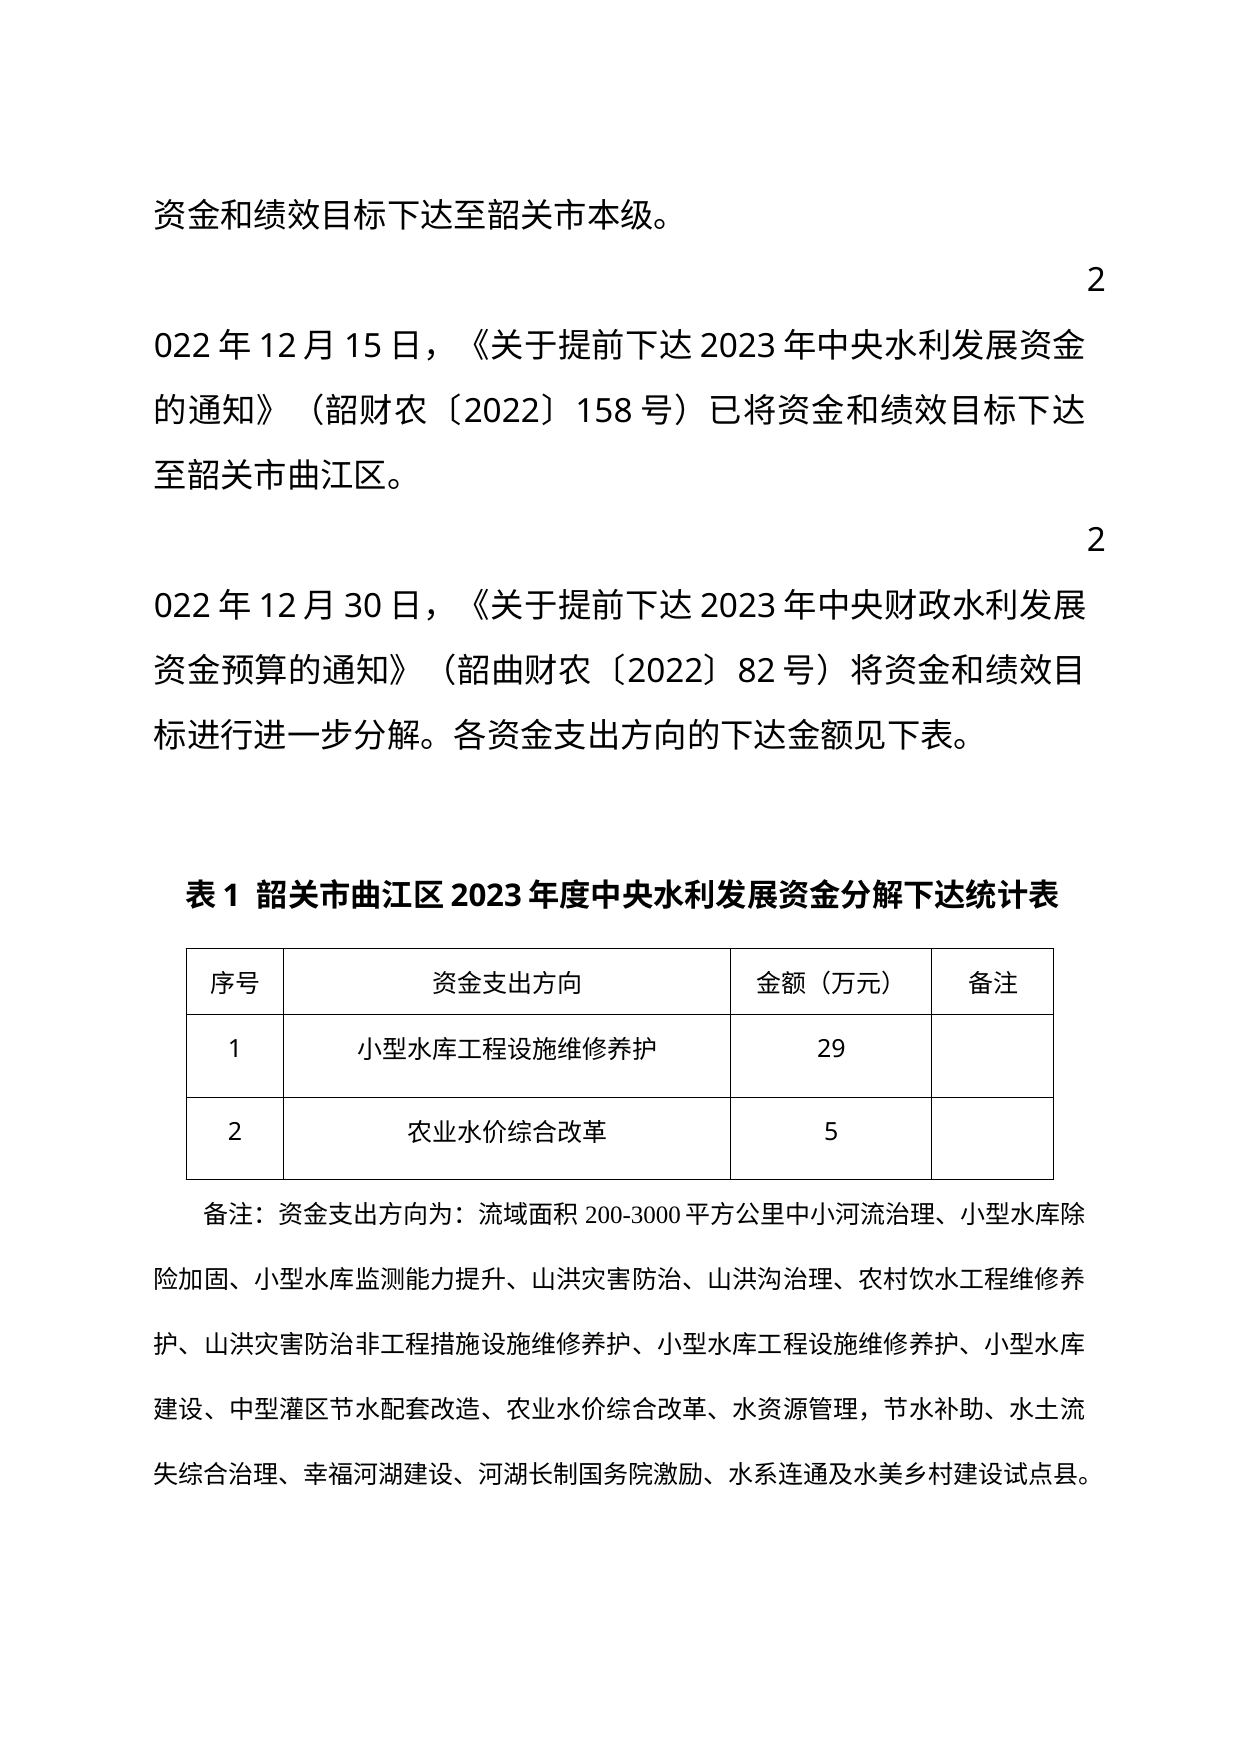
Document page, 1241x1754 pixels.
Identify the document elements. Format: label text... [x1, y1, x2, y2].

table_header 备注 [932, 949, 1053, 1014]
table_cell 1 [187, 1015, 283, 1097]
table_header 金额（万元） [731, 949, 931, 1014]
text 备注：资金支出方向为：流域面积200-3000平方公里中小河流治理、小型水库除险加固、小型水库监测能力提升、山洪灾害防治、山洪沟治理、农村饮水工程维修养护、山洪灾害防治非工程措施设施维修养护、小型水库工程设施维修养护、小型水库建设、中型灌区节水配套改造、农业水价综合改革、水资源管理，节水补助、水土流失综合治理、幸福河湖建设、河湖长制国务院激励、水系连通及水美乡村建设试点县。 [153, 1180, 1087, 1505]
text 表1 韶关市曲江区2023年度中央水利发展资金分解下达统计表 [153, 860, 1087, 925]
table_cell 农业水价综合改革 [284, 1098, 730, 1179]
table_cell 5 [731, 1098, 931, 1179]
table_cell 小型水库工程设施维修养护 [284, 1015, 730, 1097]
text 2022年12月15日，《关于提前下达2023年中央水利发展资金的通知》（韶财农〔2022〕158号）已将资金和绩效目标下达至韶关市曲江区。 [153, 246, 1087, 506]
table_cell 2 [187, 1098, 283, 1179]
table_cell [932, 1098, 1053, 1179]
table_header 序号 [187, 949, 283, 1014]
text 2022年12月30日，《关于提前下达2023年中央财政水利发展资金预算的通知》（韶曲财农〔2022〕82号）将资金和绩效目标进行进一步分解。各资金支出方向的下达金额见下表。 [153, 506, 1087, 766]
table_cell 29 [731, 1015, 931, 1097]
table_cell [932, 1015, 1053, 1097]
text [153, 181, 1087, 246]
table_header 资金支出方向 [284, 949, 730, 1014]
